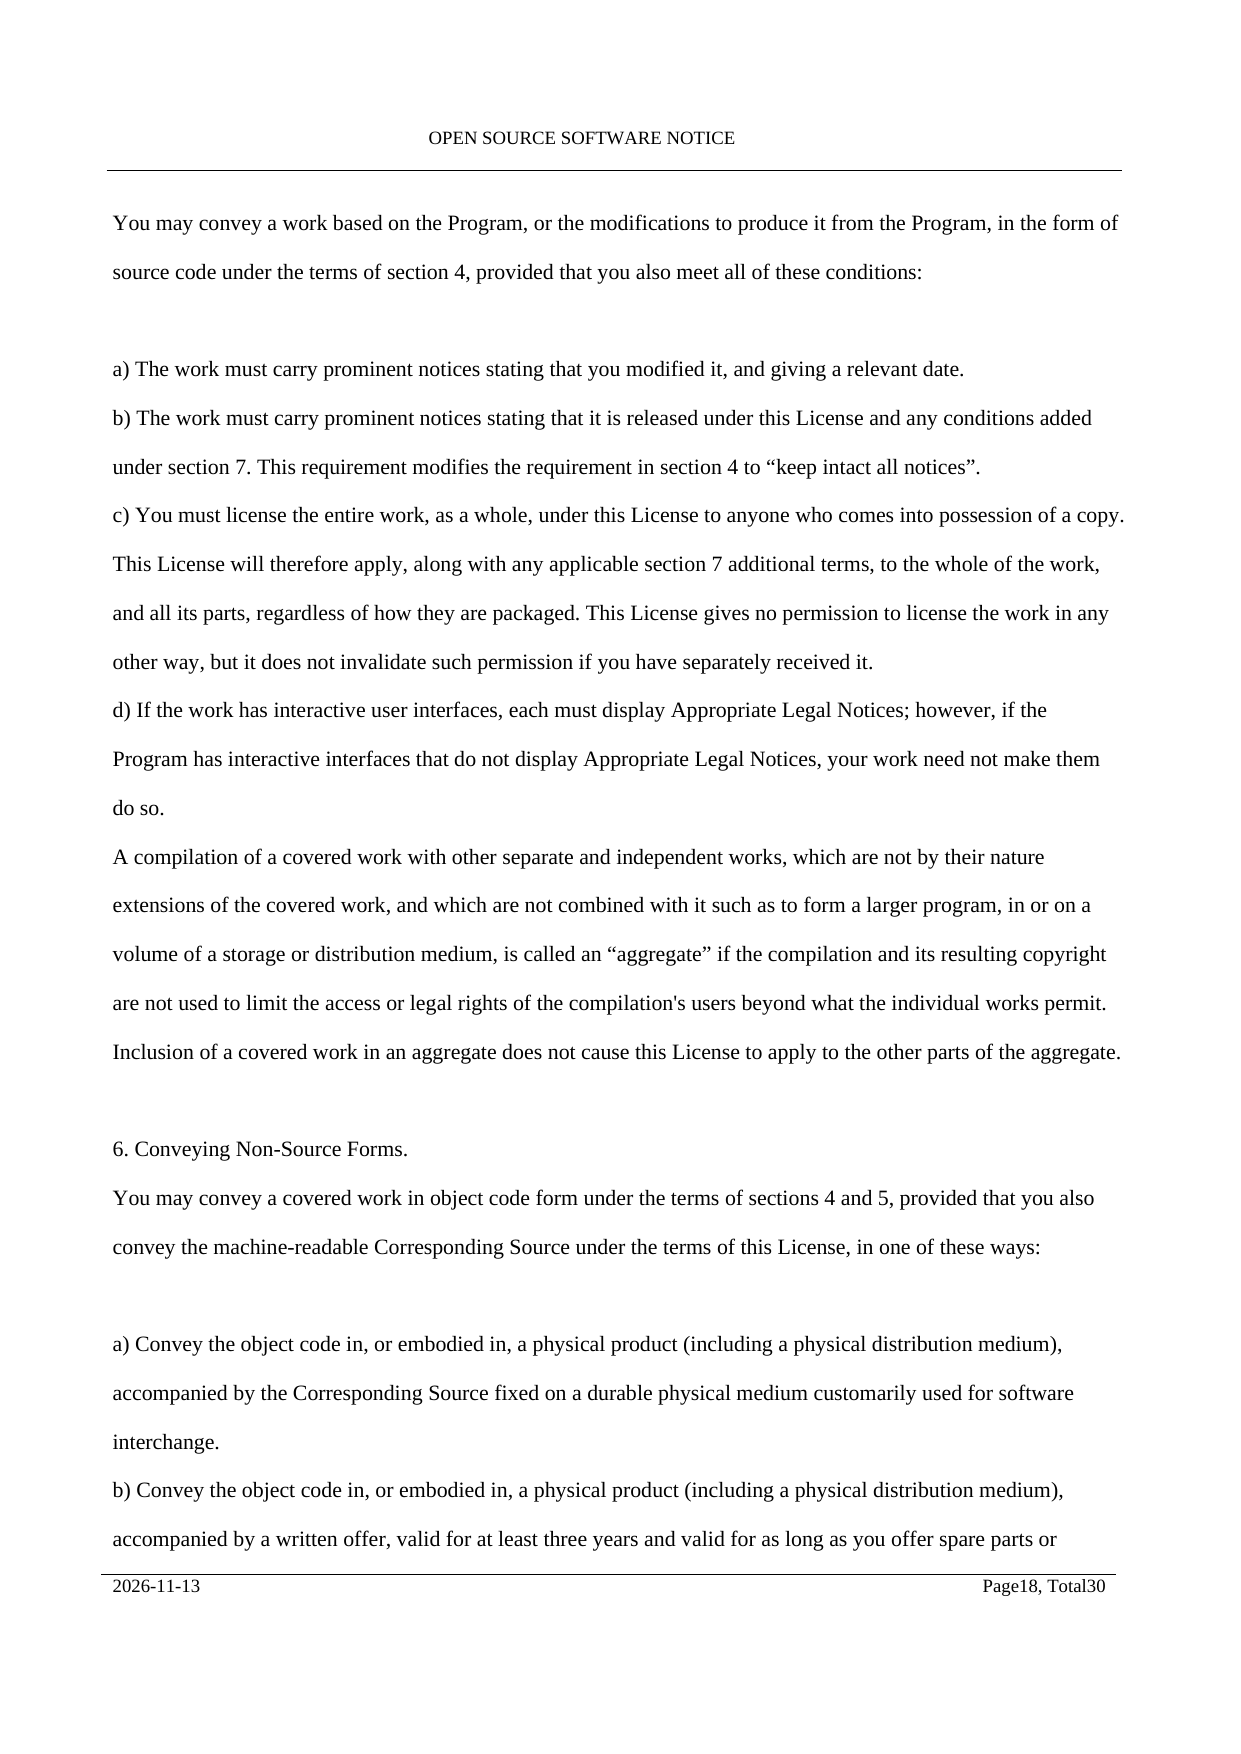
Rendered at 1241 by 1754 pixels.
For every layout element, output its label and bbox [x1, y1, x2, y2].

text [112, 206, 1128, 1555]
